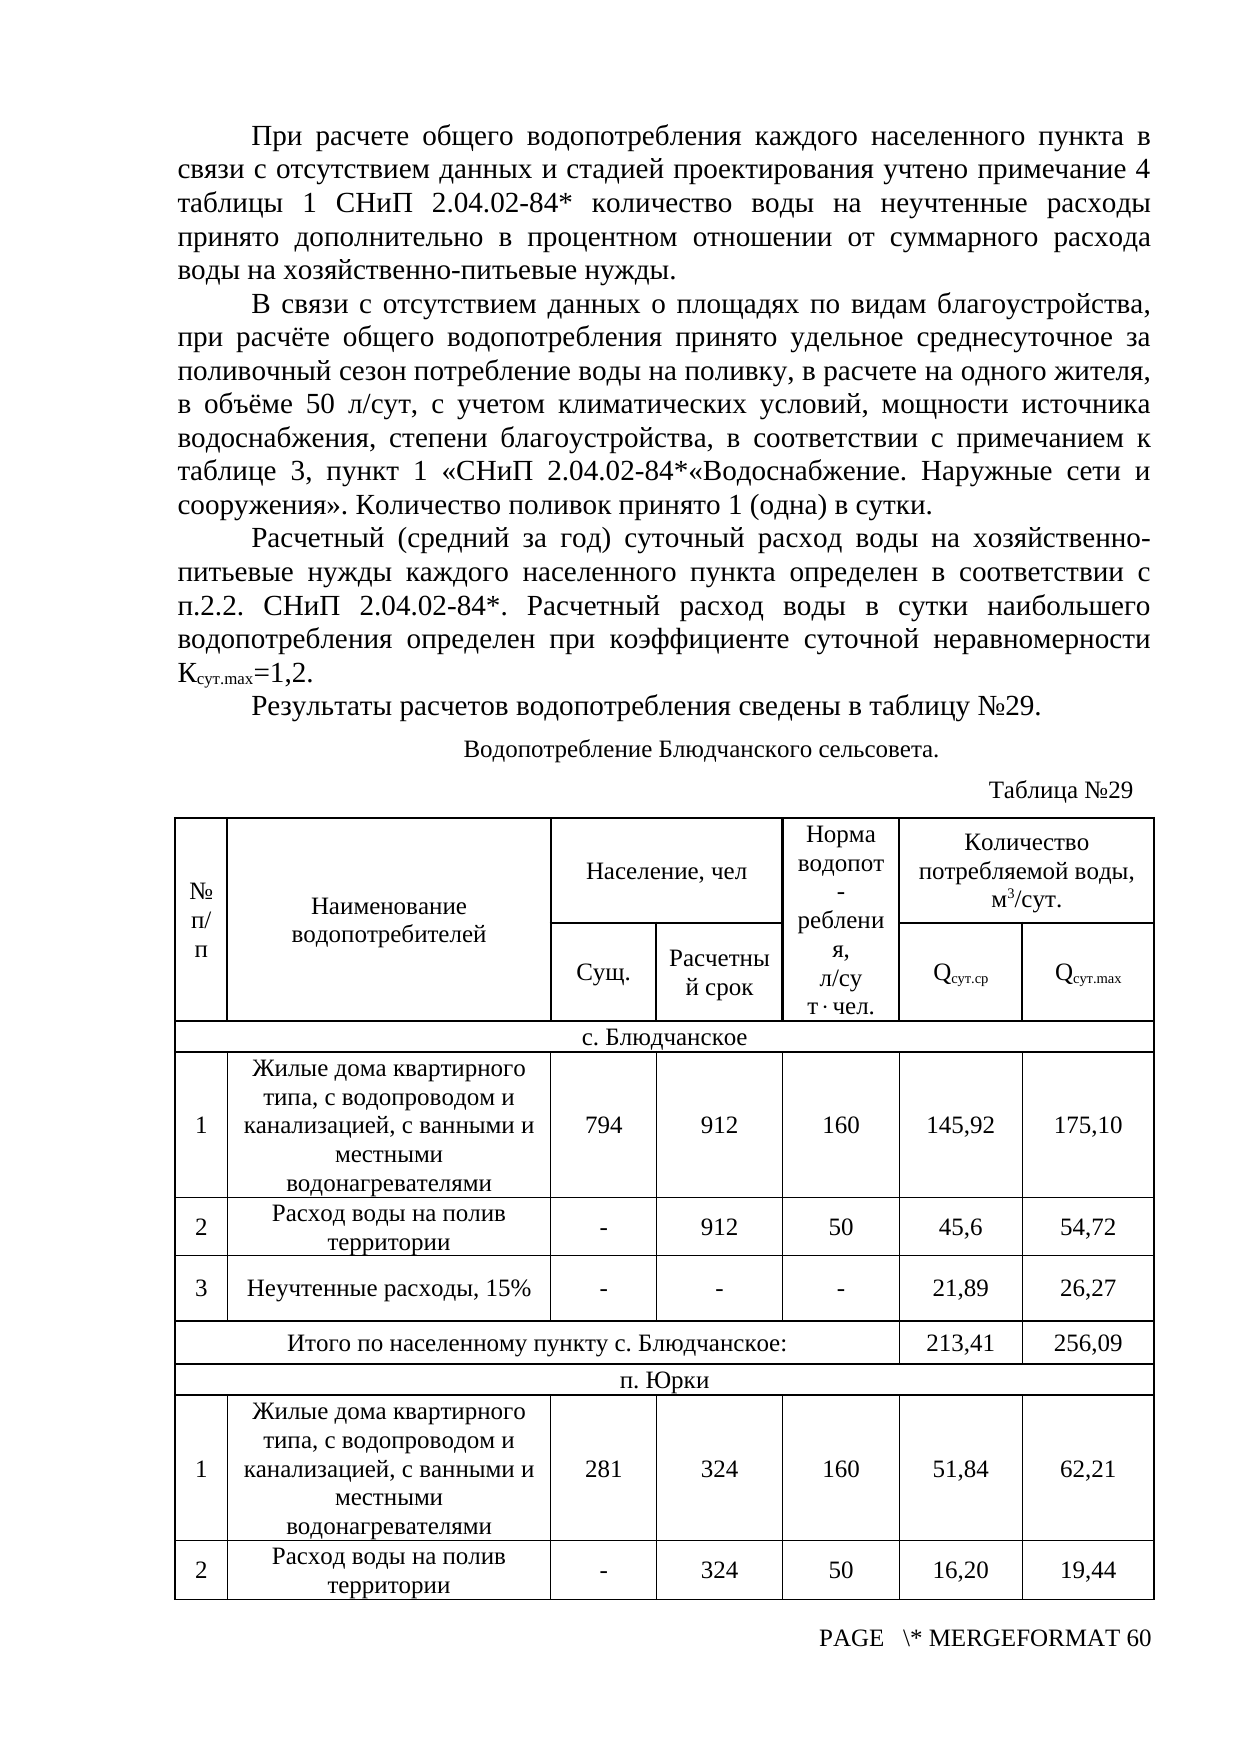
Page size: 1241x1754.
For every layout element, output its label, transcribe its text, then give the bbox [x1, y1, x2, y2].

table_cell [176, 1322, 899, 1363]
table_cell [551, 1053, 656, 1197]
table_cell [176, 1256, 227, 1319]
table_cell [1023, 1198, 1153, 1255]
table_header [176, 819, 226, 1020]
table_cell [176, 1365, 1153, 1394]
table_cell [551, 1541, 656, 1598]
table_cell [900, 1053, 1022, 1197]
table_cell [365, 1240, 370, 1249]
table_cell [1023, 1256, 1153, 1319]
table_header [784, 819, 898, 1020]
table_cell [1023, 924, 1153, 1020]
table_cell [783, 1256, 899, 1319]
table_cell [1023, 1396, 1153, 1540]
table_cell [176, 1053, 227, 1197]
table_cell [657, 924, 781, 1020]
text Таблица №29 [177, 776, 1152, 804]
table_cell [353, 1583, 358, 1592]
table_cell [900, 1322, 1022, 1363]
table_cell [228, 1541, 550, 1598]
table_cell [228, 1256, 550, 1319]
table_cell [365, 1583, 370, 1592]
text В связи с отсутствием данных о площадях по видам благоустройства, при расчёте общего водопотребления принято удельное среднесуточное за поливочный сезон потребление воды на поливку, в расчете на одного жителя, в объёме 50 л/сут, с учетом климатических условий, мощности источника водоснабжения, степени благоустройства, в соответствии с примечанием к таблице 3, пункт 1 «СНиП 2.04.02-84*«Водоснабжение. Наружные сети и сооружения». Количество поливок принято 1 (одна) в сутки. [177, 286, 1152, 521]
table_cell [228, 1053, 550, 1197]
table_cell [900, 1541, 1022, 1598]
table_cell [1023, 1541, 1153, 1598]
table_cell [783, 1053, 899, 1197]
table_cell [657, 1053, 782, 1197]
text При расчете общего водопотребления каждого населенного пункта в связи с отсутствием данных и стадией проектирования учтено примечание 4 таблицы 1 СНиП 2.04.02-84* количество воды на неучтенные расходы принято дополнительно в процентном отношении от суммарного расхода воды на хозяйственно-питьевые нужды. [177, 118, 1152, 286]
text Расчетный (средний за год) суточный расход воды на хозяйственно-питьевые нужды каждого населенного пункта определен в соответствии с п.2.2. СНиП 2.04.02-84*. Расчетный расход воды в сутки наибольшего водопотребления определен при коэффициенте суточной неравномерности Ксут.max=1,2. [177, 521, 1152, 688]
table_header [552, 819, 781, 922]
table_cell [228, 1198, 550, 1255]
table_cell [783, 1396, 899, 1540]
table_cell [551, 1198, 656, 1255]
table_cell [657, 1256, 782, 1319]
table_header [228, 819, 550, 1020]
text Водопотребление Блюдчанского сельсовета. [177, 734, 1152, 763]
text Результаты расчетов водопотребления сведены в таблицу №29. [177, 688, 1152, 722]
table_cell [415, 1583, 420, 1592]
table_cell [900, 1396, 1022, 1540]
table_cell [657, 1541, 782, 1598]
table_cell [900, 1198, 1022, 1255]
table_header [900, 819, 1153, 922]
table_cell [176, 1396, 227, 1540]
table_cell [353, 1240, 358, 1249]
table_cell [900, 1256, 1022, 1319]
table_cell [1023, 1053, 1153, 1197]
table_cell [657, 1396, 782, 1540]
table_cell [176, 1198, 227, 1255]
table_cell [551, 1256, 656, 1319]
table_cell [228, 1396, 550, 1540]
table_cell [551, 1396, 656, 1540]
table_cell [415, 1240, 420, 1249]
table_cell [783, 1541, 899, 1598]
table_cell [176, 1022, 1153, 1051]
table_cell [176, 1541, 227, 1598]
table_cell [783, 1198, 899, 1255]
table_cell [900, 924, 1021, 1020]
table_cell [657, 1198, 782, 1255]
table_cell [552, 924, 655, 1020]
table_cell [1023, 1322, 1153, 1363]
